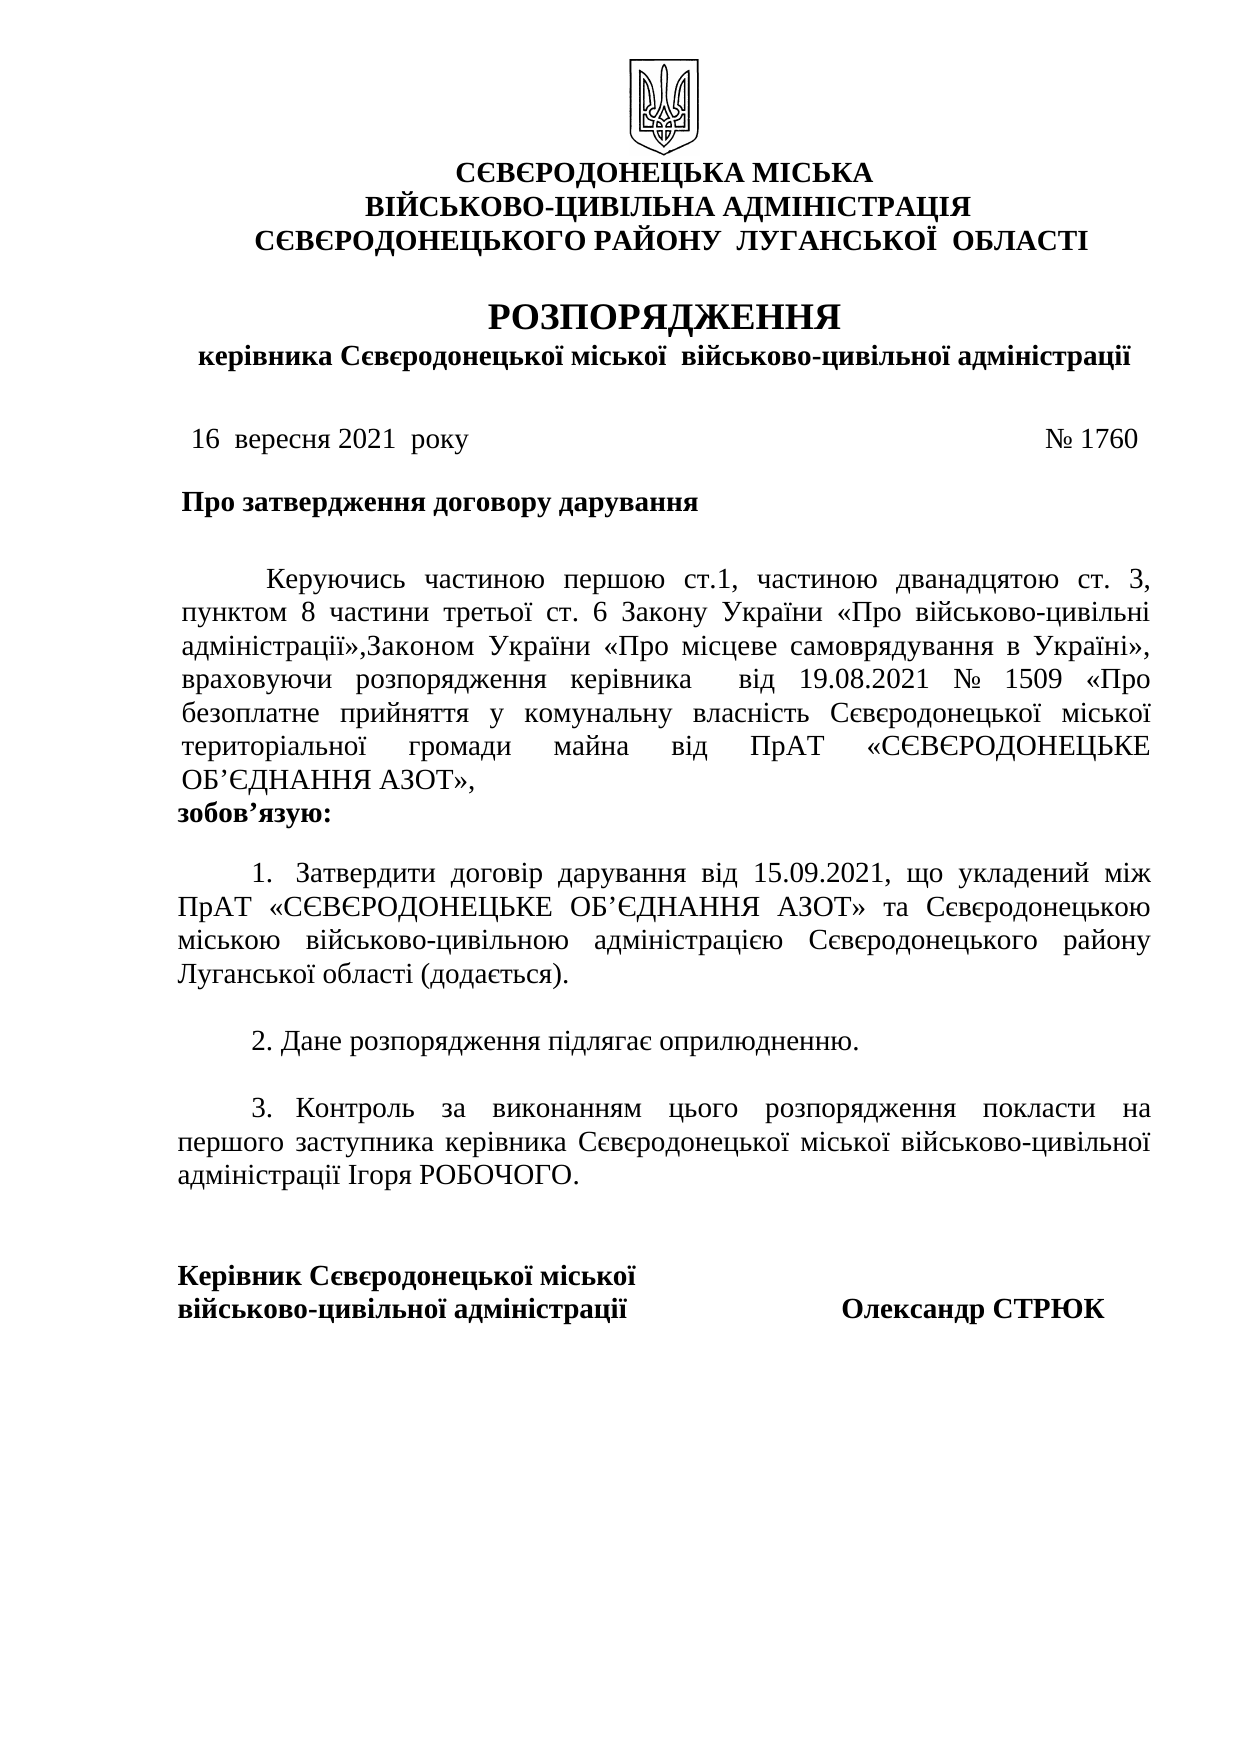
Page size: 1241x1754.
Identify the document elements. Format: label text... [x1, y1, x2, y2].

text військово-цивільної адміністрації Олександр СТРЮК [177, 1291, 1152, 1325]
text зобовʼязую: [177, 796, 1152, 829]
list Контроль за виконанням цього розпорядження покласти на першого заступника керівника Сєвєродонецької міської військово-цивільної адміністрації Ігоря РОБОЧОГО. [177, 1090, 1152, 1191]
list Дане розпорядження підлягає оприлюдненню. [177, 1023, 1152, 1057]
text Про затвердження договору дарування [181, 484, 1152, 517]
text 16 вересня 2021 року № 1760 [177, 422, 1152, 455]
text ВІЙСЬКОВО-ЦИВІЛЬНА АДМІНІСТРАЦІЯ [177, 189, 1152, 223]
text СЄВЄРОДОНЕЦЬКОГО РАЙОНУ ЛУГАНСЬКОЇ ОБЛАСТІ [177, 223, 1152, 256]
text керівника Сєвєродонецької міської військово-цивільної адміністрації [177, 338, 1152, 371]
text Керівник Сєвєродонецької міської [177, 1258, 1152, 1291]
title РОЗПОРЯДЖЕННЯ [177, 294, 1152, 338]
list Затвердити договір дарування від 15.09.2021, що укладений між ПрАТ «СЄВЄРОДОНЕЦЬКЕ ОБ’ЄДНАННЯ АЗОТ» та Сєвєродонецькою міською військово-цивільною адміністрацією Сєвєродонецького району Луганської області (додається). [177, 855, 1152, 989]
text СЄВЄРОДОНЕЦЬКА МІСЬКА [177, 156, 1152, 189]
text Керуючись частиною першою ст.1, частиною дванадцятою ст. 3, пунктом 8 частини третьої ст. 6 Закону України «Про військово-цивільні адміністрації»,Законом України «Про місцеве самоврядування в Україні», враховуючи розпорядження керівника від 19.08.2021 № 1509 «Про безоплатне прийняття у комунальну власність Сєвєродонецької міської територіальної громади майна від ПрАТ «СЄВЄРОДОНЕЦЬКЕ ОБ’ЄДНАННЯ АЗОТ», [181, 561, 1152, 796]
